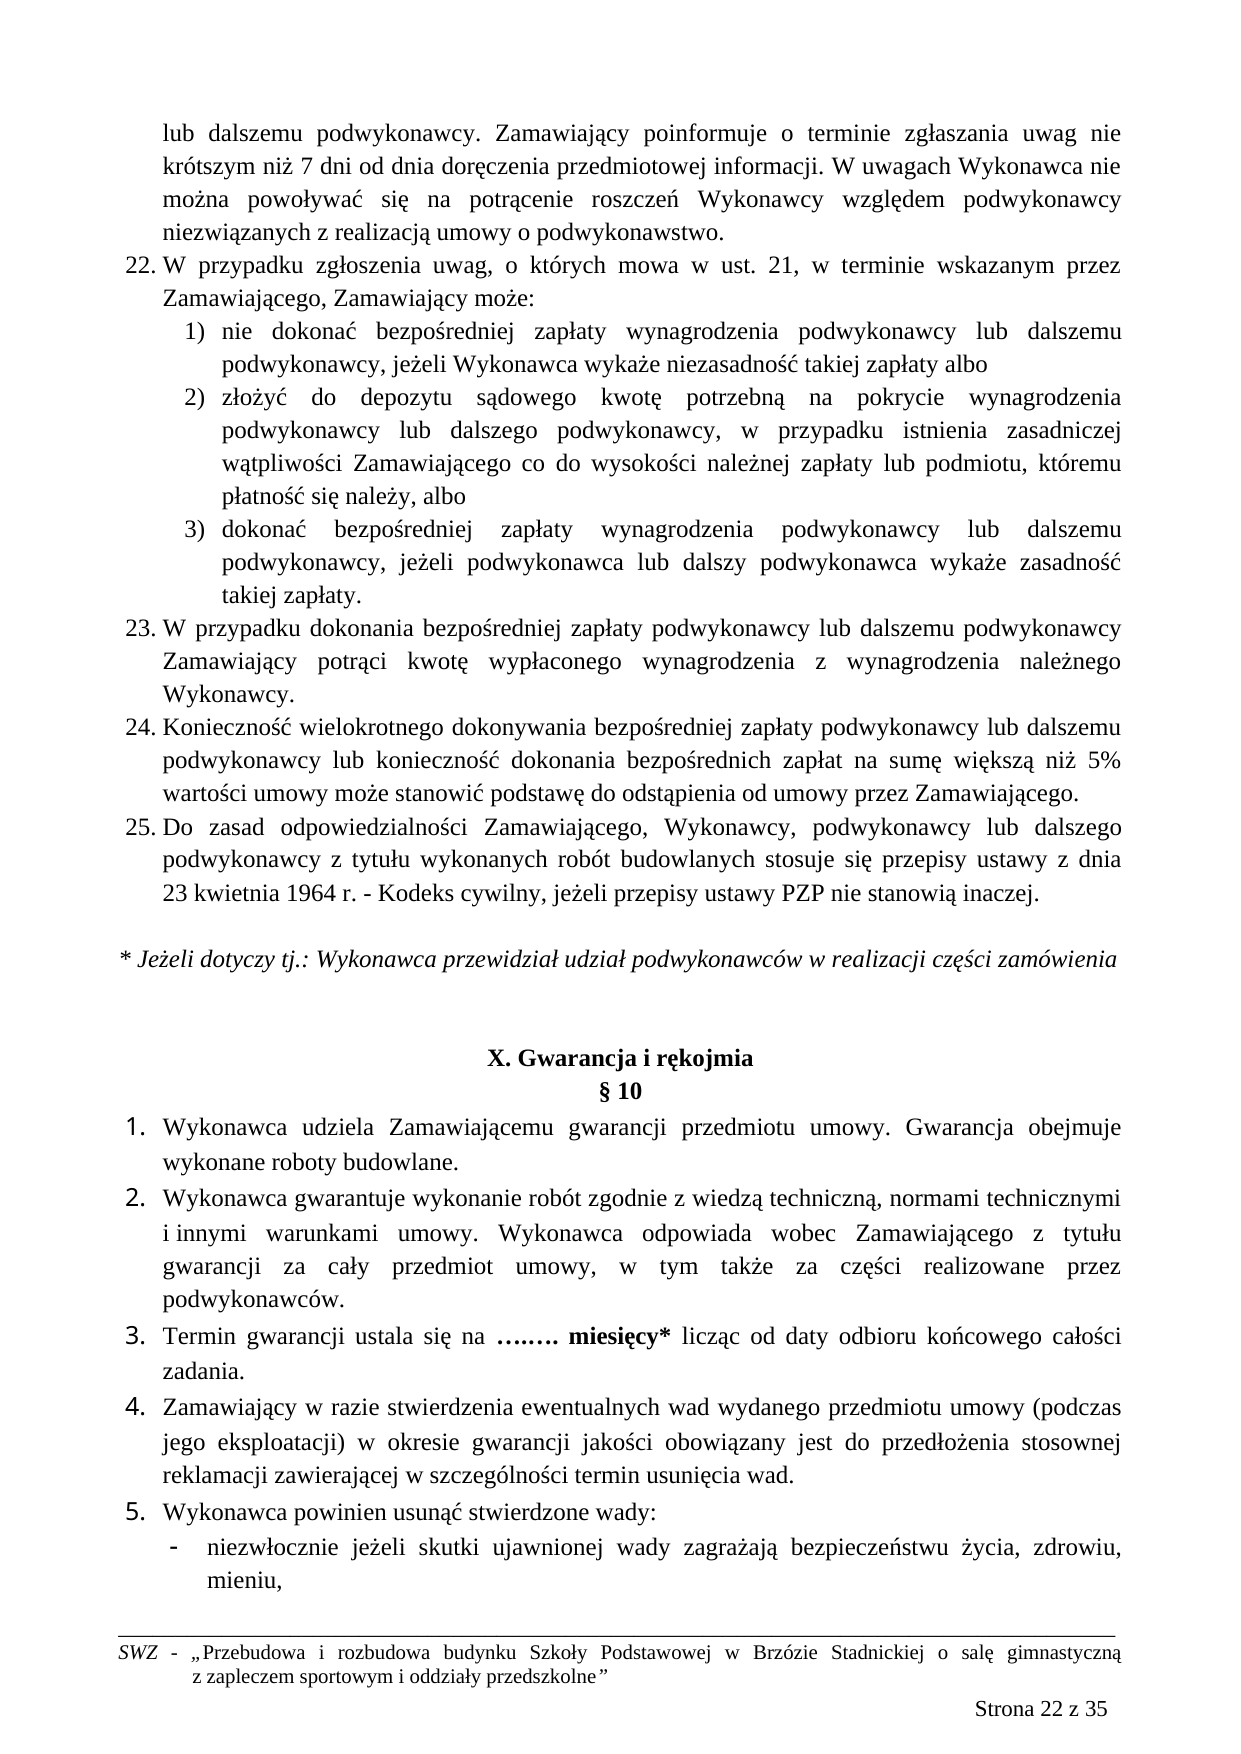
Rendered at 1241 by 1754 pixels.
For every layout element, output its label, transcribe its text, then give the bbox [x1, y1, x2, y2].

list Wykonawca gwarantuje wykonanie robót zgodnie z wiedzą techniczną, normami technicznymi i innymi warunkami umowy. Wykonawca odpowiada wobec Zamawiającego z tytułu gwarancji za cały przedmiot umowy, w tym także za części realizowane przez podwykonawców. [125, 1180, 1122, 1313]
text § 10 [118, 1076, 1122, 1104]
list Termin gwarancji ustala się na ….…. miesięcy* licząc od daty odbioru końcowego całości zadania. [125, 1317, 1122, 1384]
list Wykonawca powinien usunąć stwierdzone wady: [125, 1493, 1122, 1527]
list W przypadku dokonania bezpośredniej zapłaty podwykonawcy lub dalszemu podwykonawcy Zamawiający potrąci kwotę wypłaconego wynagrodzenia z wynagrodzenia należnego Wykonawcy. [125, 613, 1122, 708]
list niezwłocznie jeżeli skutki ujawnionej wady zagrażają bezpieczeństwu życia, zdrowiu, mieniu, [169, 1532, 1122, 1594]
list złożyć do depozytu sądowego kwotę potrzebną na pokrycie wynagrodzenia podwykonawcy lub dalszego podwykonawcy, w przypadku istnienia zasadniczej wątpliwości Zamawiającego co do wysokości należnej zapłaty lub podmiotu, któremu płatność się należy, albo [184, 382, 1122, 510]
list dokonać bezpośredniej zapłaty wynagrodzenia podwykonawcy lub dalszemu podwykonawcy, jeżeli podwykonawca lub dalszy podwykonawca wykaże zasadność takiej zapłaty. [184, 514, 1122, 609]
text * Jeżeli dotyczy tj.: Wykonawca przewidział udział podwykonawców w realizacji części zamówienia [118, 944, 1122, 972]
text X. Gwarancja i rękojmia [118, 1043, 1122, 1071]
list Zamawiający w razie stwierdzenia ewentualnych wad wydanego przedmiotu umowy (podczas jego eksploatacji) w okresie gwarancji jakości obowiązany jest do przedłożenia stosownej reklamacji zawierającej w szczególności termin usunięcia wad. [125, 1389, 1122, 1489]
list Wykonawca udziela Zamawiającemu gwarancji przedmiotu umowy. Gwarancja obejmuje wykonane roboty budowlane. [125, 1109, 1122, 1176]
list W przypadku zgłoszenia uwag, o których mowa w ust. 21, w terminie wskazanym przez Zamawiającego, Zamawiający może: [125, 250, 1122, 312]
list Do zasad odpowiedzialności Zamawiającego, Wykonawcy, podwykonawcy lub dalszego podwykonawcy z tytułu wykonanych robót budowlanych stosuje się przepisy ustawy z dnia 23 kwietnia 1964 r. - Kodeks cywilny, jeżeli przepisy ustawy PZP nie stanowią inaczej. [125, 812, 1122, 906]
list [125, 118, 1122, 246]
list Konieczność wielokrotnego dokonywania bezpośredniej zapłaty podwykonawcy lub dalszemu podwykonawcy lub konieczność dokonania bezpośrednich zapłat na sumę większą niż 5% wartości umowy może stanowić podstawę do odstąpienia od umowy przez Zamawiającego. [125, 712, 1122, 807]
list nie dokonać bezpośredniej zapłaty wynagrodzenia podwykonawcy lub dalszemu podwykonawcy, jeżeli Wykonawca wykaże niezasadność takiej zapłaty albo [184, 316, 1122, 378]
